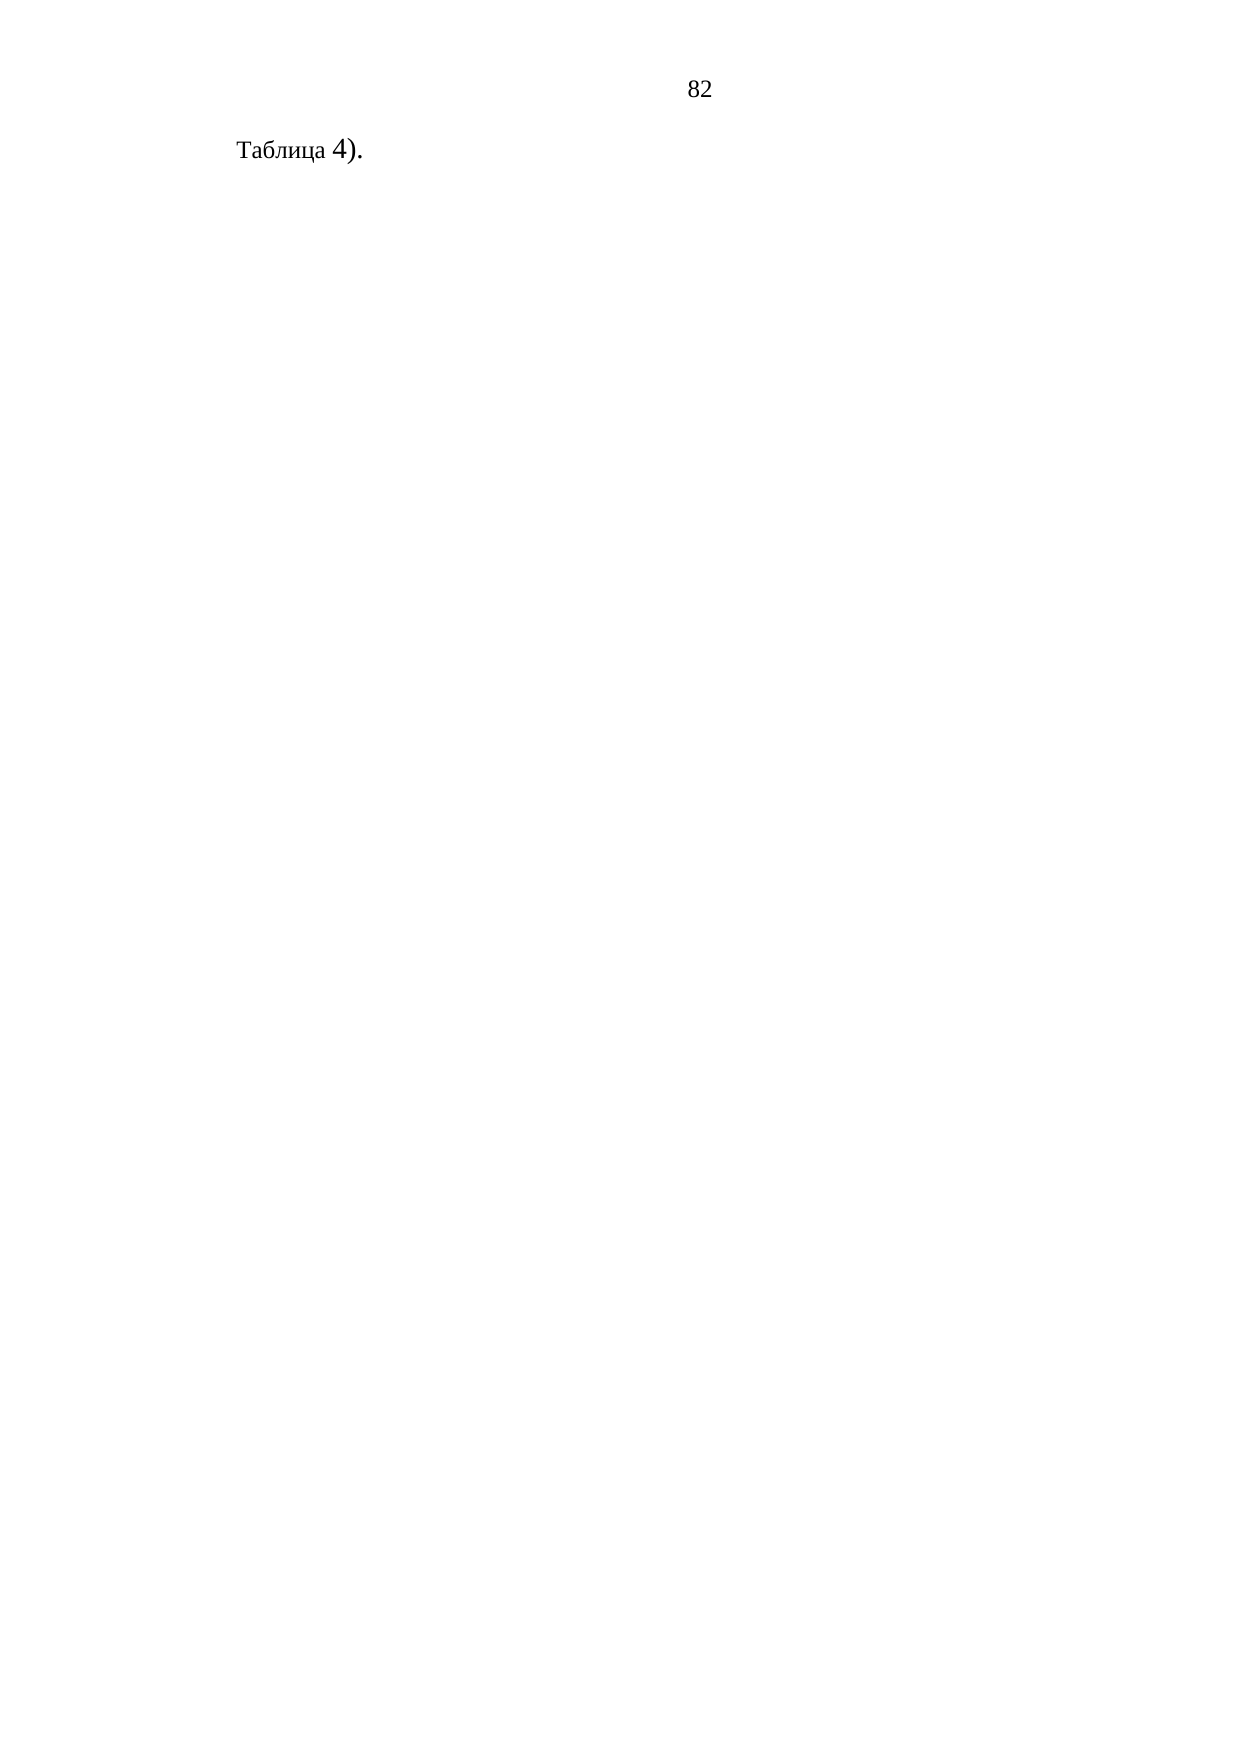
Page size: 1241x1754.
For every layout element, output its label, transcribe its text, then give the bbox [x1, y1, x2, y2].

text Таблица 4). [177, 131, 1152, 165]
